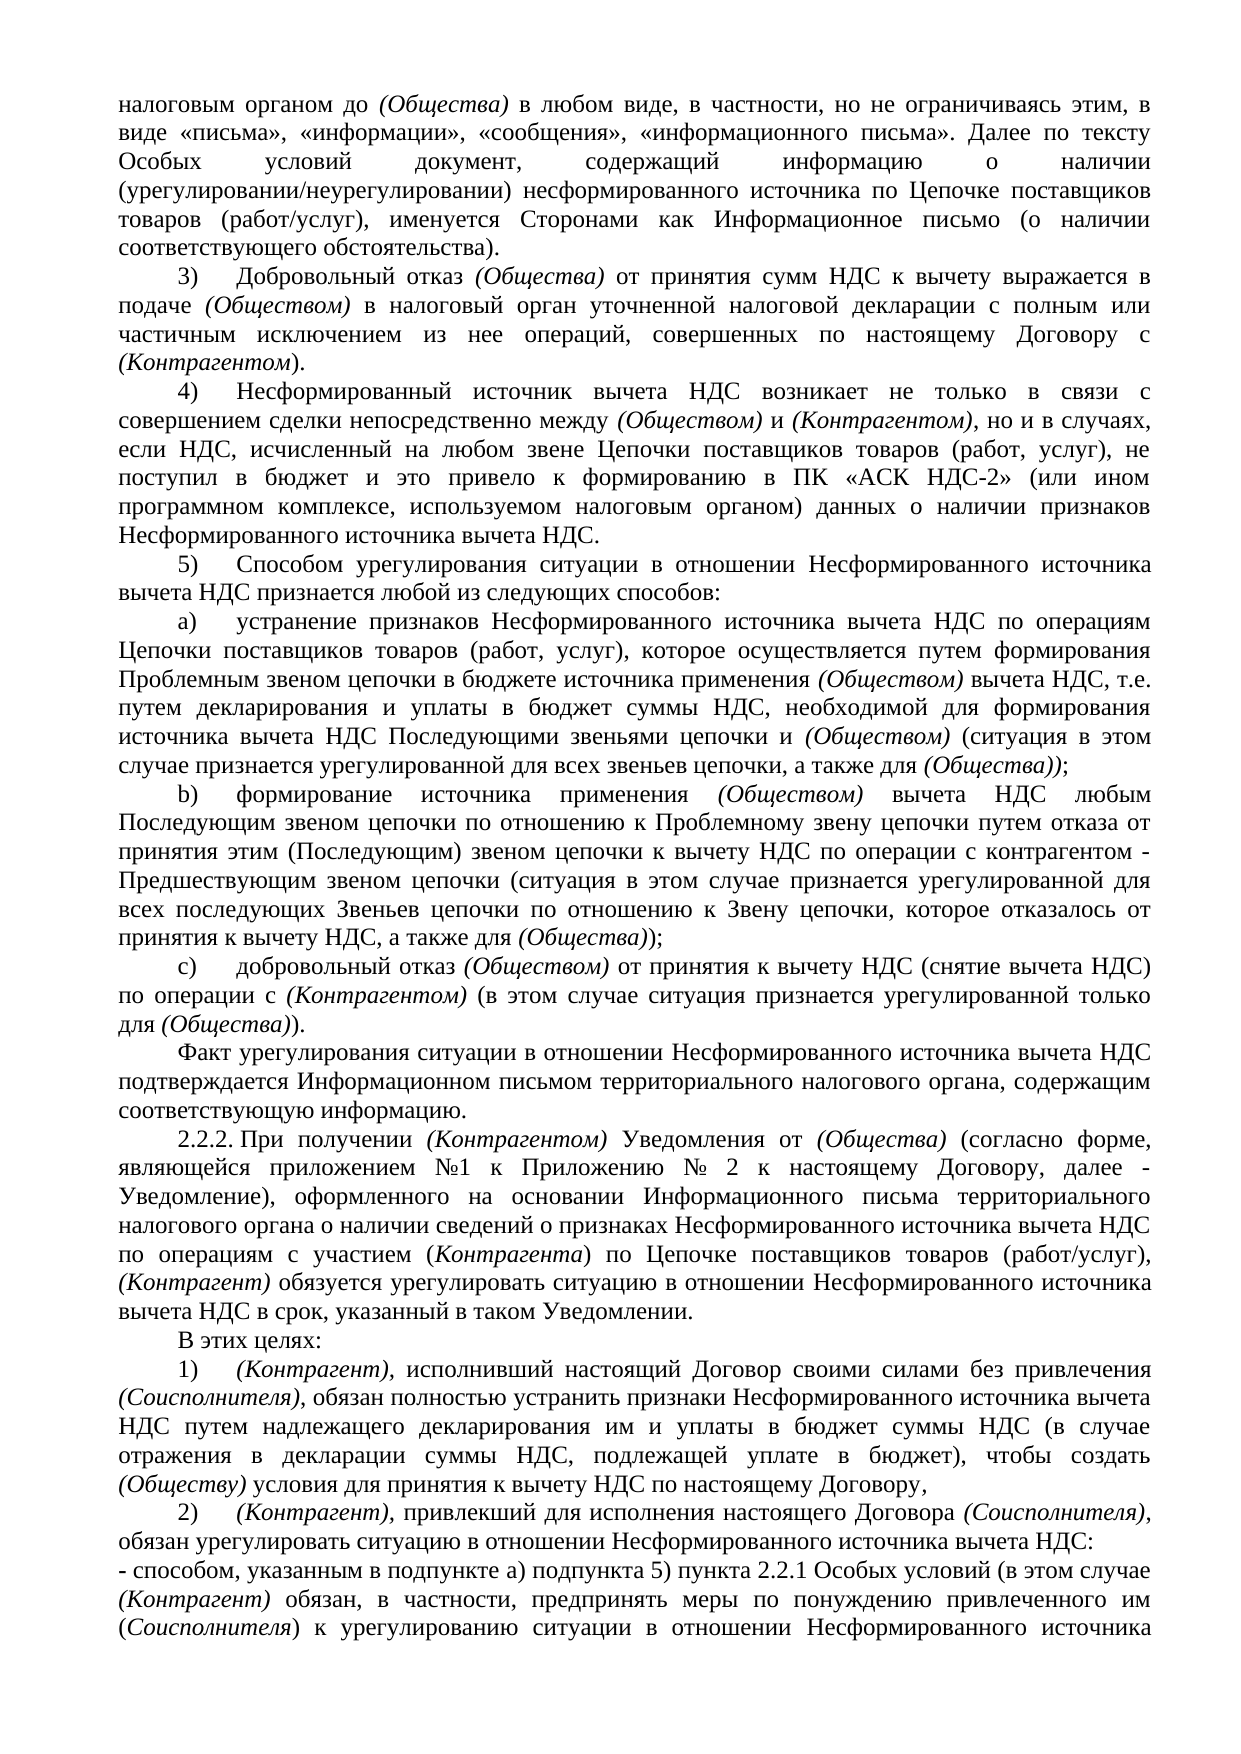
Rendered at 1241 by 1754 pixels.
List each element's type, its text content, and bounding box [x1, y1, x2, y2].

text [118, 89, 1152, 261]
text c) добровольный отказ (Обществом) от принятия к вычету НДС (снятие вычета НДС) по операции с (Контрагентом) (в этом случае ситуация признается урегулированной только для (Общества)). [118, 951, 1152, 1037]
text 5) Способом урегулирования ситуации в отношении Несформированного источника вычета НДС признается любой из следующих способов: [118, 549, 1152, 606]
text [118, 1555, 1152, 1641]
list (Контрагент), исполнивший настоящий Договор своими силами без привлечения (Соисполнителя), обязан полностью устранить признаки Несформированного источника вычета НДС путем надлежащего декларирования им и уплаты в бюджет суммы НДС (в случае отражения в декларации суммы НДС, подлежащей уплате в бюджет), чтобы создать (Обществу) условия для принятия к вычету НДС по настоящему Договору, [118, 1354, 1152, 1497]
text a) устранение признаков Несформированного источника вычета НДС по операциям Цепочки поставщиков товаров (работ, услуг), которое осуществляется путем формирования Проблемным звеном цепочки в бюджете источника применения (Обществом) вычета НДС, т.е. путем декларирования и уплаты в бюджет суммы НДС, необходимой для формирования источника вычета НДС Последующими звеньями цепочки и (Обществом) (ситуация в этом случае признается урегулированной для всех звеньев цепочки, а также для (Общества)); [118, 606, 1152, 779]
text 2.2.2. При получении (Контрагентом) Уведомления от (Общества) (согласно форме, являющейся приложением №1 к Приложению № 2 к настоящему Договору, далее - Уведомление), оформленного на основании Информационного письма территориального налогового органа о наличии сведений о признаках Несформированного источника вычета НДС по операциям с участием (Контрагента) по Цепочке поставщиков товаров (работ/услуг), (Контрагент) обязуется урегулировать ситуацию в отношении Несформированного источника вычета НДС в срок, указанный в таком Уведомлении. [118, 1124, 1152, 1325]
text b) формирование источника применения (Обществом) вычета НДС любым Последующим звеном цепочки по отношению к Проблемному звену цепочки путем отказа от принятия этим (Последующим) звеном цепочки к вычету НДС по операции с контрагентом - Предшествующим звеном цепочки (ситуация в этом случае признается урегулированной для всех последующих Звеньев цепочки по отношению к Звену цепочки, которое отказалось от принятия к вычету НДС, а также для (Общества)); [118, 779, 1152, 951]
text В этих целях: [118, 1325, 1152, 1354]
text 3) Добровольный отказ (Общества) от принятия сумм НДС к вычету выражается в подаче (Обществом) в налоговый орган уточненной налоговой декларации с полным или частичным исключением из нее операций, совершенных по настоящему Договору с (Контрагентом). [118, 261, 1152, 376]
text 4) Несформированный источник вычета НДС возникает не только в связи с совершением сделки непосредственно между (Обществом) и (Контрагентом), но и в случаях, если НДС, исчисленный на любом звене Цепочки поставщиков товаров (работ, услуг), не поступил в бюджет и это привело к формированию в ПК «АСК НДС-2» (или ином программном комплексе, используемом налоговым органом) данных о наличии признаков Несформированного источника вычета НДС. [118, 376, 1152, 549]
list (Контрагент), привлекший для исполнения настоящего Договора (Соисполнителя), обязан урегулировать ситуацию в отношении Несформированного источника вычета НДС: [118, 1497, 1152, 1555]
text Факт урегулирования ситуации в отношении Несформированного источника вычета НДС подтверждается Информационном письмом территориального налогового органа, содержащим соответствующую информацию. [118, 1037, 1152, 1124]
